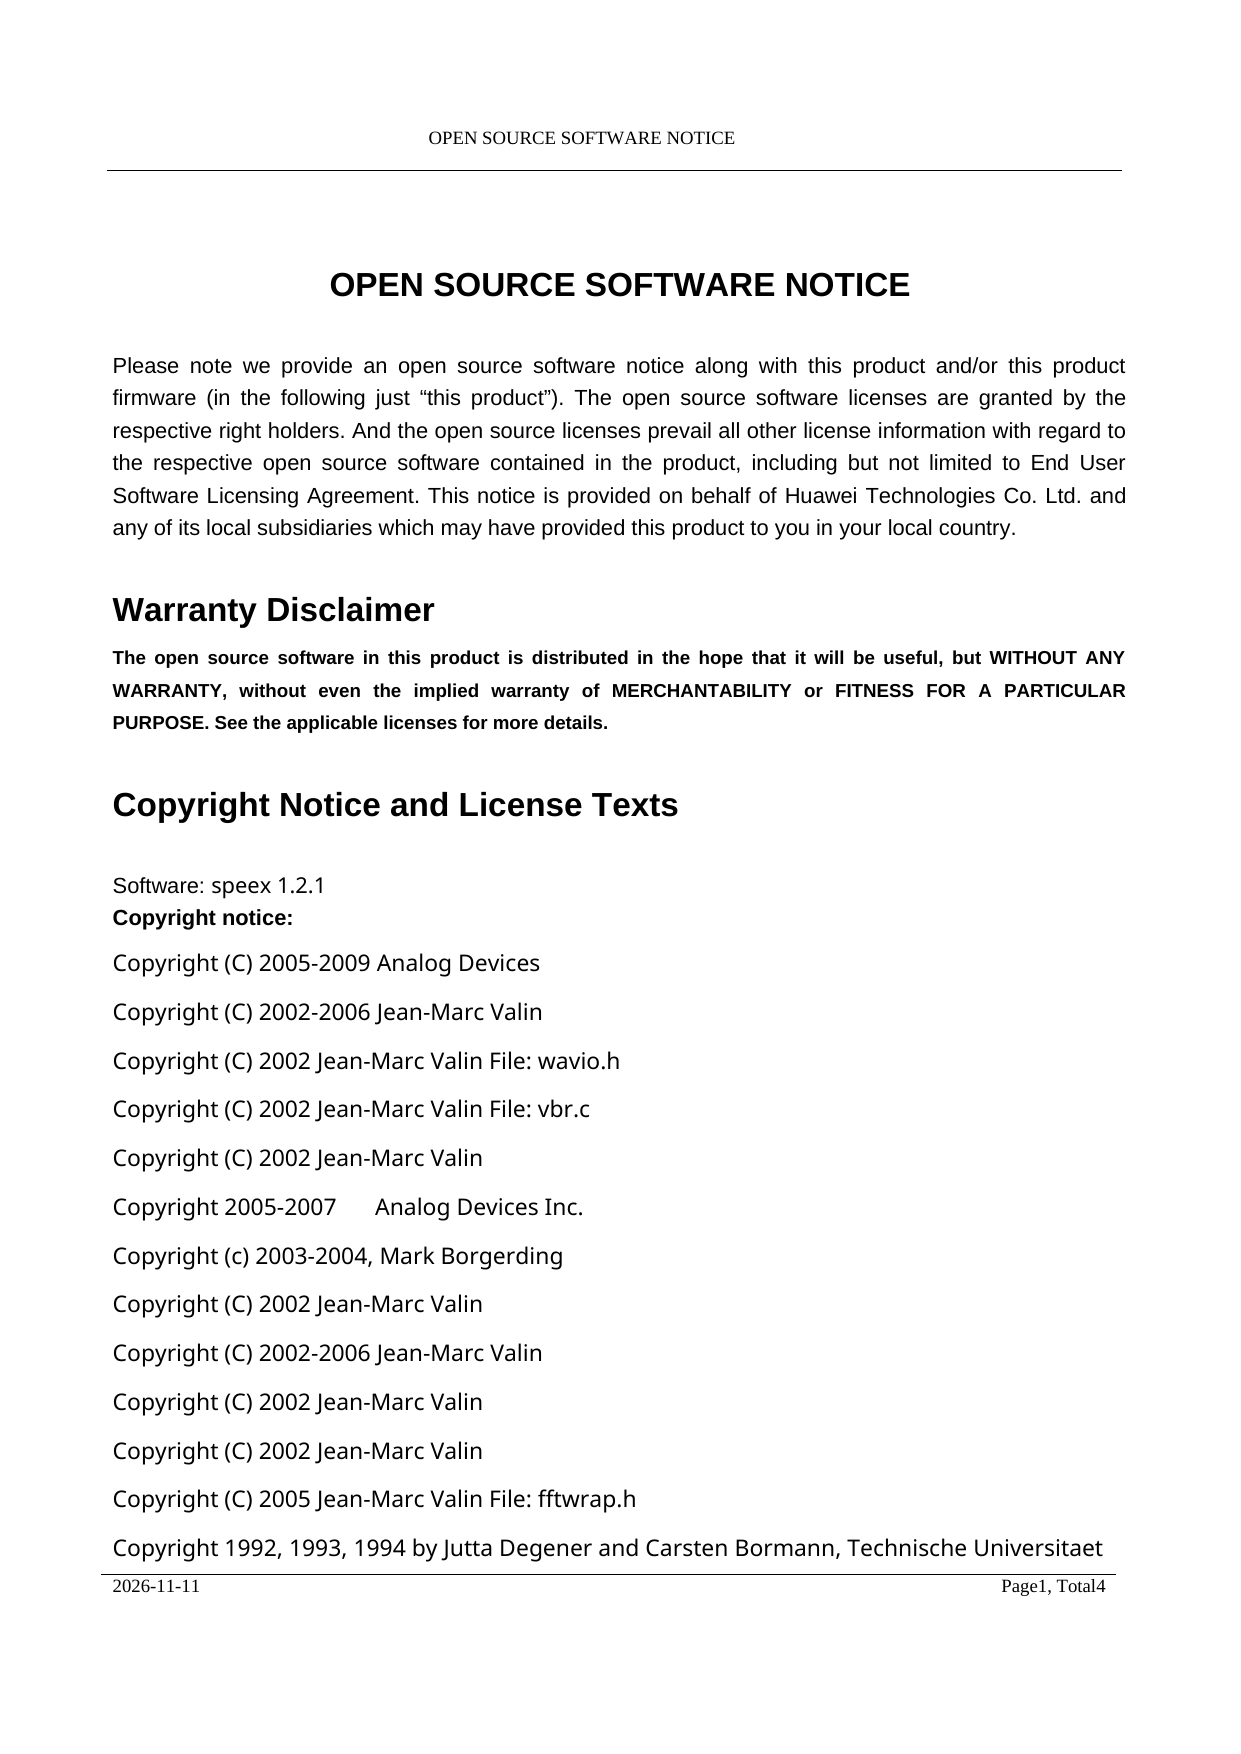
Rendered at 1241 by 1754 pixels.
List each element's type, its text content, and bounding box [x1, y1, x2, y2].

text The open source software in this product is distributed in the hope that it will be useful, but WITHOUT ANY WARRANTY, without even the implied warranty of MERCHANTABILITY or FITNESS FOR A PARTICULAR PURPOSE. See the applicable licenses for more details. [112, 641, 1128, 739]
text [112, 947, 1128, 1564]
text Software: speex 1.2.1 [112, 869, 1128, 901]
text Copyright Notice and License Texts [112, 771, 1128, 836]
text Warranty Disclaimer [112, 576, 1128, 641]
text OPEN SOURCE SOFTWARE NOTICE [112, 251, 1128, 316]
text Please note we provide an open source software notice along with this product and/or this product firmware (in the following just “this product”). The open source software licenses are granted by the respective right holders. And the open source licenses prevail all other license information with regard to the respective open source software contained in the product, including but not limited to End User Software Licensing Agreement. This notice is provided on behalf of Huawei Technologies Co. Ltd. and any of its local subsidiaries which may have provided this product to you in your local country. [112, 349, 1128, 544]
text Copyright notice: [112, 901, 1128, 934]
